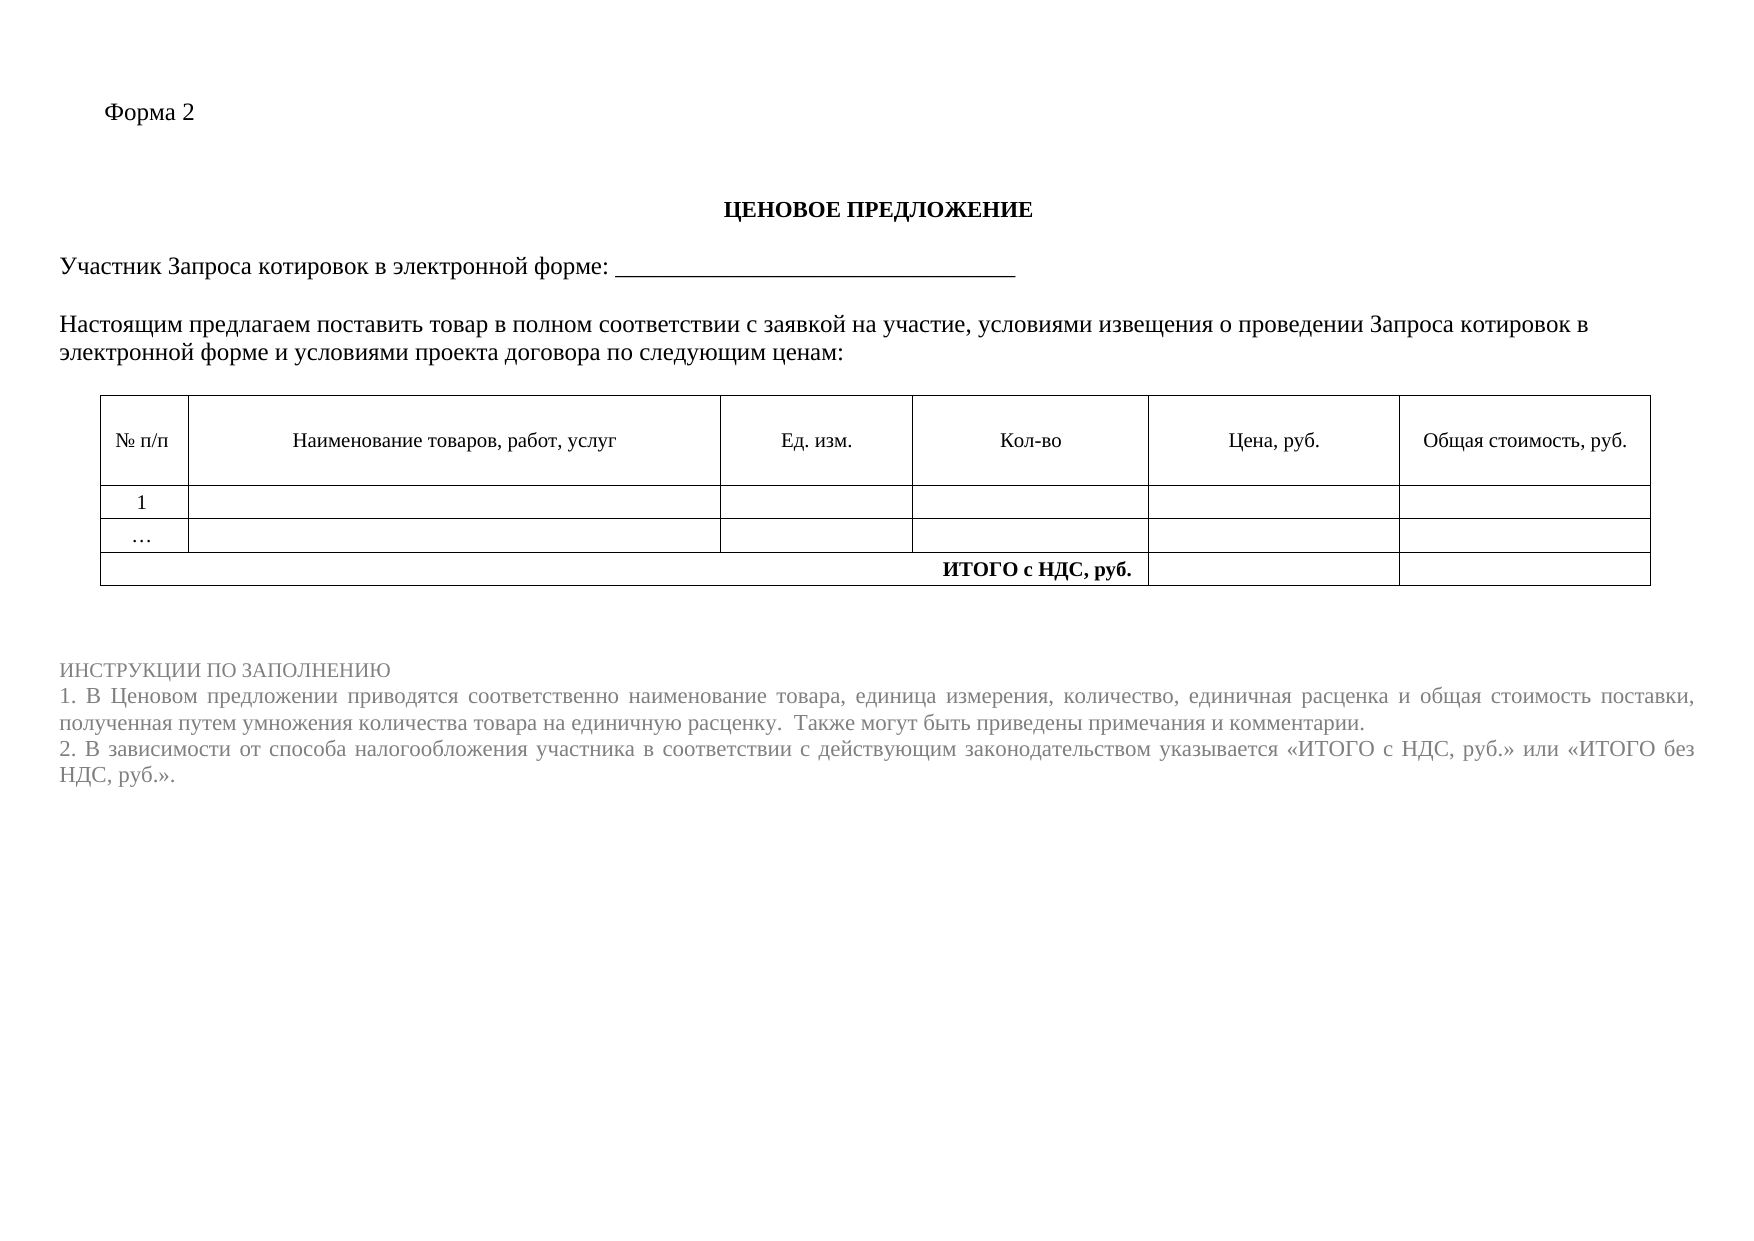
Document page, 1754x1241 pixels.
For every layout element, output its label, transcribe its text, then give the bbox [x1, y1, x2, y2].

table_cell [721, 486, 912, 518]
table_cell [189, 519, 720, 552]
table_cell [1149, 553, 1399, 585]
text Настоящим предлагаем поставить товар в полном соответствии с заявкой на участие, условиями извещения о проведении Запроса котировок в электронной форме и условиями проекта договора по следующим ценам: [59, 309, 1698, 366]
text ИНСТРУКЦИИ ПО ЗАПОЛНЕНИЮ [59, 658, 1698, 682]
text Участник Запроса котировок в электронной форме: ________________________________ [59, 251, 1698, 280]
table_cell [189, 486, 720, 518]
table_header № п/п [101, 396, 188, 485]
table_cell [913, 486, 1148, 518]
table_header Общая стоимость, руб. [1400, 396, 1650, 485]
table_cell [1149, 519, 1399, 552]
text Форма 2 [104, 97, 1698, 126]
text 1. В Ценовом предложении приводятся соответственно наименование товара, единица измерения, количество, единичная расценка и общая стоимость поставки, полученная путем умножения количества товара на единичную расценку. Также могут быть приведены примечания и комментарии. [59, 682, 1698, 735]
table_cell [1400, 553, 1650, 585]
table_cell [721, 519, 912, 552]
table_header Наименование товаров, работ, услуг [189, 396, 720, 485]
table_cell ИТОГО с НДС, руб. [101, 553, 1148, 585]
table_cell [913, 519, 1148, 552]
table_cell [1400, 519, 1650, 552]
table_cell … [101, 519, 188, 552]
table_header Ед. изм. [721, 396, 912, 485]
table_cell [1149, 486, 1399, 518]
table_cell [1400, 486, 1650, 518]
text 2. В зависимости от способа налогообложения участника в соответствии с действующим законодательством указывается «ИТОГО с НДС, руб.» или «ИТОГО без НДС, руб.». [59, 735, 1698, 788]
table_header Цена, руб. [1149, 396, 1399, 485]
table_header Кол-во [913, 396, 1148, 485]
table_cell 1 [101, 486, 188, 518]
text ЦЕНОВОЕ ПРЕДЛОЖЕНИЕ [59, 196, 1698, 222]
